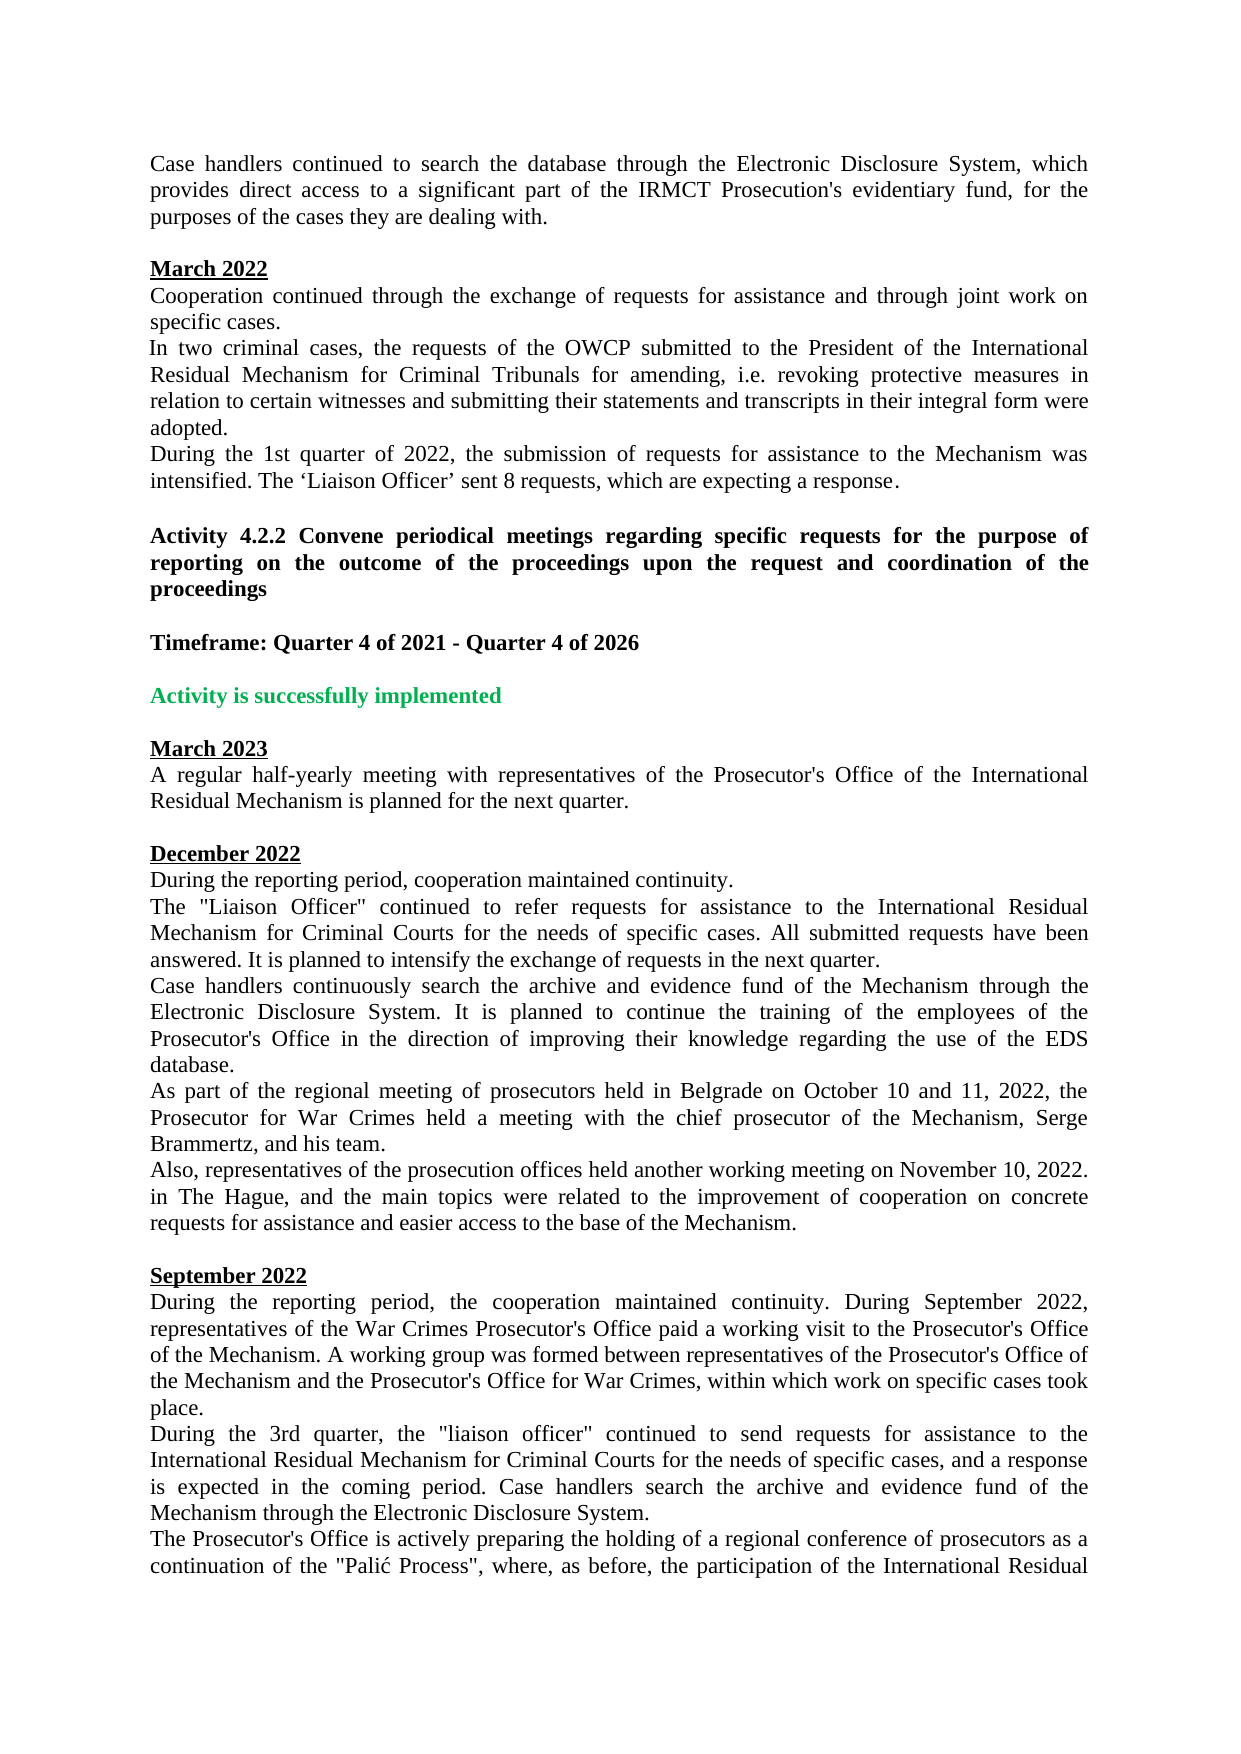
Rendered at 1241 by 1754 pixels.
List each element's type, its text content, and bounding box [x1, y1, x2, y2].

text During the reporting period, the cooperation maintained continuity. During September 2022, representatives of the War Crimes Prosecutor's Office paid a working visit to the Prosecutor's Office of the Mechanism. A working group was formed between representatives of the Prosecutor's Office of the Mechanism and the Prosecutor's Office for War Crimes, within which work on specific cases took place. [150, 1288, 1090, 1420]
text December 2022 [150, 840, 1090, 867]
text A regular half-yearly meeting with representatives of the Prosecutor's Office of the International Residual Mechanism is planned for the next quarter. [150, 761, 1090, 814]
text March 2022 [150, 255, 1090, 282]
text Case handlers continuously search the archive and evidence fund of the Mechanism through the Electronic Disclosure System. It is planned to continue the training of the employees of the Prosecutor's Office in the direction of improving their knowledge regarding the use of the EDS database. [150, 972, 1090, 1077]
text Case handlers continued to search the database through the Electronic Disclosure System, which provides direct access to a significant part of the IRMCT Prosecution's evidentiary fund, for the purposes of the cases they are dealing with. [150, 150, 1090, 229]
text The "Liaison Officer" continued to refer requests for assistance to the International Residual Mechanism for Criminal Courts for the needs of specific cases. All submitted requests have been answered. It is planned to intensify the exchange of requests in the next quarter. [150, 893, 1090, 972]
text September 2022 [150, 1262, 1090, 1288]
subtitle Activity 4.2.2 Convene periodical meetings regarding specific requests for the purpose of reporting on the outcome of the proceedings upon the request and coordination of the proceedings [150, 522, 1090, 601]
text Activity is successfully implemented [150, 682, 1090, 708]
text During the 3rd quarter, the "liaison officer" continued to send requests for assistance to the International Residual Mechanism for Criminal Courts for the needs of specific cases, and a response is expected in the coming period. Case handlers search the archive and evidence fund of the Mechanism through the Electronic Disclosure System. [150, 1420, 1090, 1525]
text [150, 1525, 1090, 1578]
text In two criminal cases, the requests of the OWCP submitted to the President of the International Residual Mechanism for Criminal Tribunals for amending, i.e. revoking protective measures in relation to certain witnesses and submitting their statements and transcripts in their integral form were adopted. [149, 334, 1090, 440]
text During the 1st quarter of 2022, the submission of requests for assistance to the Mechanism was intensified. The ‘Liaison Officer’ sent 8 requests, which are expecting a response. [150, 440, 1090, 494]
text During the reporting period, cooperation maintained continuity. [150, 867, 1090, 893]
text Also, representatives of the prosecution offices held another working meeting on November 10, 2022. in The Hague, and the main topics were related to the improvement of cooperation on concrete requests for assistance and easier access to the base of the Mechanism. [150, 1156, 1090, 1236]
text March 2023 [150, 735, 1090, 761]
text Timeframe: Quarter 4 of 2021 - Quarter 4 of 2026 [150, 629, 1090, 656]
text Cooperation continued through the exchange of requests for assistance and through joint work on specific cases. [150, 282, 1090, 334]
text As part of the regional meeting of prosecutors held in Belgrade on October 10 and 11, 2022, the Prosecutor for War Crimes held a meeting with the chief prosecutor of the Mechanism, Serge Brammertz, and his team. [150, 1077, 1090, 1156]
